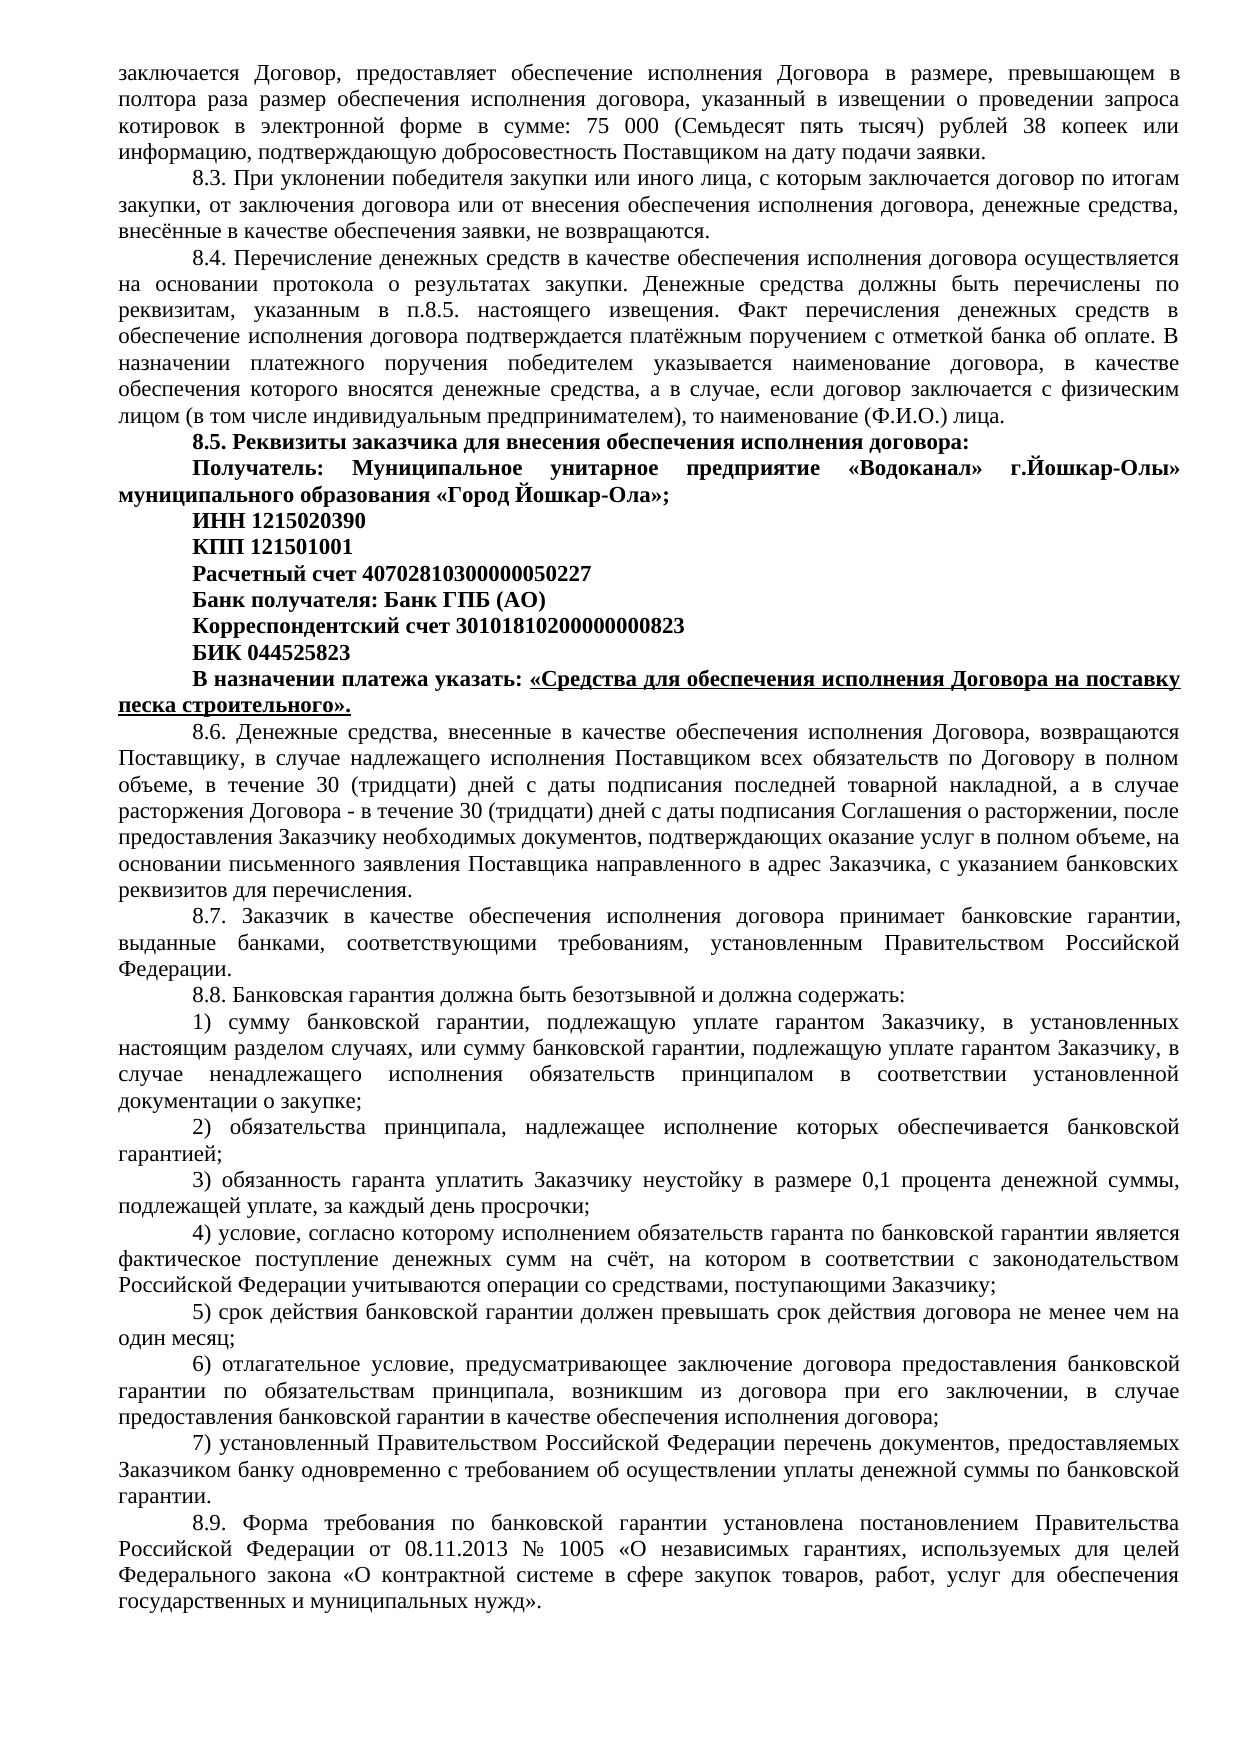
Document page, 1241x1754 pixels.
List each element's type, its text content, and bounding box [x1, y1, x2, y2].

text 8.3. При уклонении победителя закупки или иного лица, с которым заключается договор по итогам закупки, от заключения договора или от внесения обеспечения исполнения договора, денежные средства, внесённые в качестве обеспечения заявки, не возвращаются. [118, 164, 1181, 243]
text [118, 59, 1181, 164]
text Банк получателя: Банк ГПБ (АО) [118, 586, 1181, 612]
text Корреспондентский счет 30101810200000000823 [118, 612, 1181, 639]
text Получатель: Муниципальное унитарное предприятие «Водоканал» г.Йошкар-Олы» муниципального образования «Город Йошкар-Ола»; [118, 454, 1181, 507]
text БИК 044525823 [118, 639, 1181, 665]
text 6) отлагательное условие, предусматривающее заключение договора предоставления банковской гарантии по обязательствам принципала, возникшим из договора при его заключении, в случае предоставления банковской гарантии в качестве обеспечения исполнения договора; [118, 1350, 1181, 1429]
text 5) срок действия банковской гарантии должен превышать срок действия договора не менее чем на один месяц; [118, 1298, 1181, 1350]
text ИНН 1215020390 [118, 507, 1181, 533]
text 7) установленный Правительством Российской Федерации перечень документов, предоставляемых Заказчиком банку одновременно с требованием об осуществлении уплаты денежной суммы по банковской гарантии. [118, 1429, 1181, 1508]
text 8.8. Банковская гарантия должна быть безотзывной и должна содержать: [118, 981, 1181, 1008]
text В назначении платежа указать: «Средства для обеспечения исполнения Договора на поставку песка строительного». [118, 665, 1181, 718]
text 8.6. Денежные средства, внесенные в качестве обеспечения исполнения Договора, возвращаются Поставщику, в случае надлежащего исполнения Поставщиком всех обязательств по Договору в полном объеме, в течение 30 (тридцати) дней с даты подписания последней товарной накладной, а в случае расторжения Договора - в течение 30 (тридцати) дней с даты подписания Соглашения о расторжении, после предоставления Заказчику необходимых документов, подтверждающих оказание услуг в полном объеме, на основании письменного заявления Поставщика направленного в адрес Заказчика, с указанием банковских реквизитов для перечисления. [118, 718, 1181, 902]
text КПП 121501001 [118, 533, 1181, 560]
text 4) условие, согласно которому исполнением обязательств гаранта по банковской гарантии является фактическое поступление денежных сумм на счёт, на котором в соответствии с законодательством Российской Федерации учитываются операции со средствами, поступающими Заказчику; [118, 1219, 1181, 1298]
text 8.4. Перечисление денежных средств в качестве обеспечения исполнения договора осуществляется на основании протокола о результатах закупки. Денежные средства должны быть перечислены по реквизитам, указанным в п.8.5. настоящего извещения. Факт перечисления денежных средств в обеспечение исполнения договора подтверждается платёжным поручением с отметкой банка об оплате. В назначении платежного поручения победителем указывается наименование договора, в качестве обеспечения которого вносятся денежные средства, а в случае, если договор заключается с физическим лицом (в том числе индивидуальным предпринимателем), то наименование (Ф.И.О.) лица. [118, 243, 1181, 428]
text Расчетный счет 40702810300000050227 [118, 560, 1181, 586]
text 8.7. Заказчик в качестве обеспечения исполнения договора принимает банковские гарантии, выданные банками, соответствующими требованиям, установленным Правительством Российской Федерации. [118, 902, 1181, 981]
text 3) обязанность гаранта уплатить Заказчику неустойку в размере 0,1 процента денежной суммы, подлежащей уплате, за каждый день просрочки; [118, 1166, 1181, 1219]
text 1) сумму банковской гарантии, подлежащую уплате гарантом Заказчику, в установленных настоящим разделом случаях, или сумму банковской гарантии, подлежащую уплате гарантом Заказчику, в случае ненадлежащего исполнения обязательств принципалом в соответствии установленной документации о закупке; [118, 1008, 1181, 1113]
text 8.5. Реквизиты заказчика для внесения обеспечения исполнения договора: [118, 428, 1181, 454]
text 2) обязательства принципала, надлежащее исполнение которых обеспечивается банковской гарантией; [118, 1113, 1181, 1166]
text 8.9. Форма требования по банковской гарантии установлена постановлением Правительства Российской Федерации от 08.11.2013 № 1005 «О независимых гарантиях, используемых для целей Федерального закона «О контрактной системе в сфере закупок товаров, работ, услуг для обеспечения государственных и муниципальных нужд». [118, 1508, 1181, 1614]
